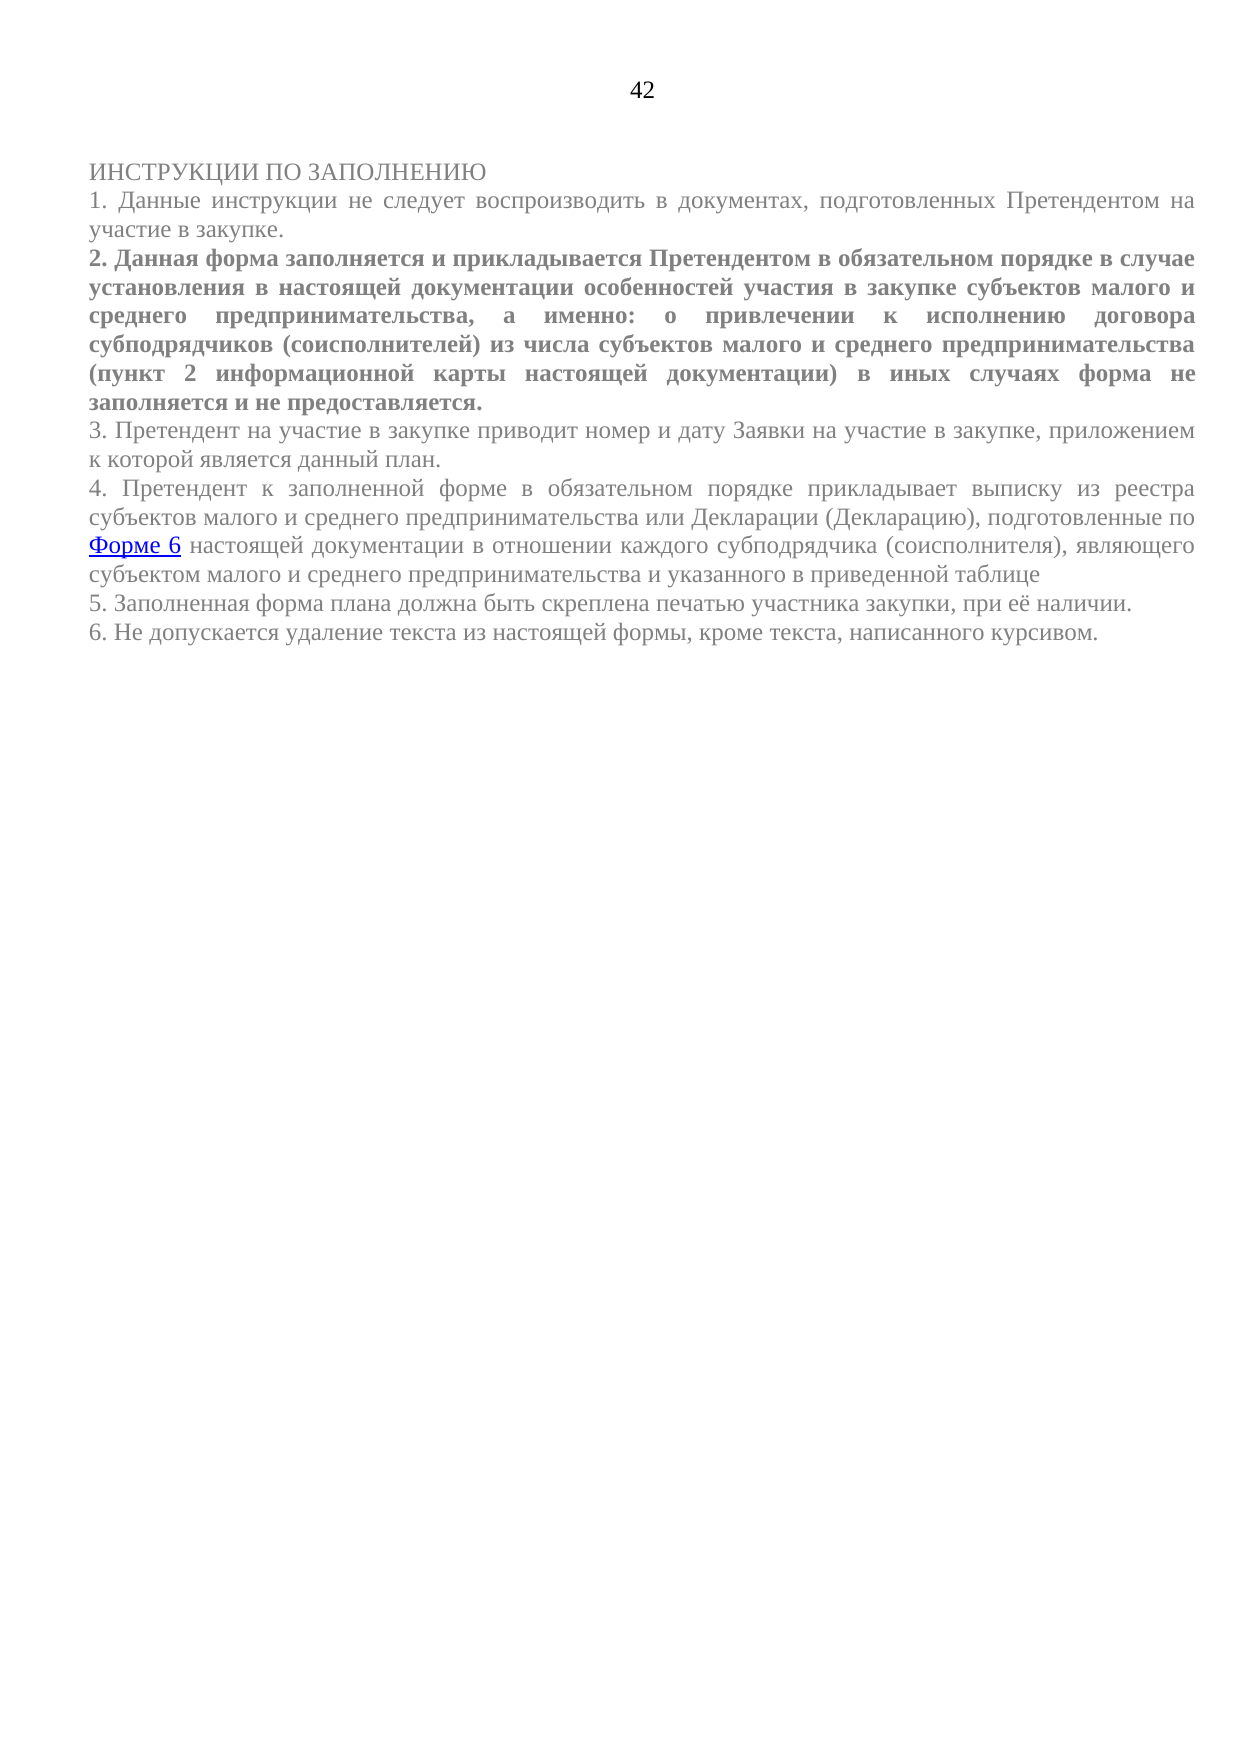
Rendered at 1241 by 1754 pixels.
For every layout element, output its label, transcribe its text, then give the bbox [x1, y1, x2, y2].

text 5. Заполненная форма плана должна быть скреплена печатью участника закупки, при её наличии. [89, 588, 1196, 617]
text 1. Данные инструкции не следует воспроизводить в документах, подготовленных Претендентом на участие в закупке. [89, 185, 1196, 243]
text 3. Претендент на участие в закупке приводит номер и дату Заявки на участие в закупке, приложением к которой является данный план. [89, 415, 1196, 473]
text 6. Не допускается удаление текста из настоящей формы, кроме текста, написанного курсивом. [89, 617, 1196, 645]
text 4. Претендент к заполненной форме в обязательном порядке прикладывает выписку из реестра субъектов малого и среднего предпринимательства или Декларации (Декларацию), подготовленные по Форме 6 настоящей документации в отношении каждого субподрядчика (соисполнителя), являющего субъектом малого и среднего предпринимательства и указанного в приведенной таблице [89, 473, 1196, 588]
text ИНСТРУКЦИИ ПО ЗАПОЛНЕНИЮ [89, 157, 1196, 185]
text 2. Данная форма заполняется и прикладывается Претендентом в обязательном порядке в случае установления в настоящей документации особенностей участия в закупке субъектов малого и среднего предпринимательства, а именно: о привлечении к исполнению договора субподрядчиков (соисполнителей) из числа субъектов малого и среднего предпринимательства (пункт 2 информационной карты настоящей документации) в иных случаях форма не заполняется и не предоставляется. [89, 243, 1196, 415]
